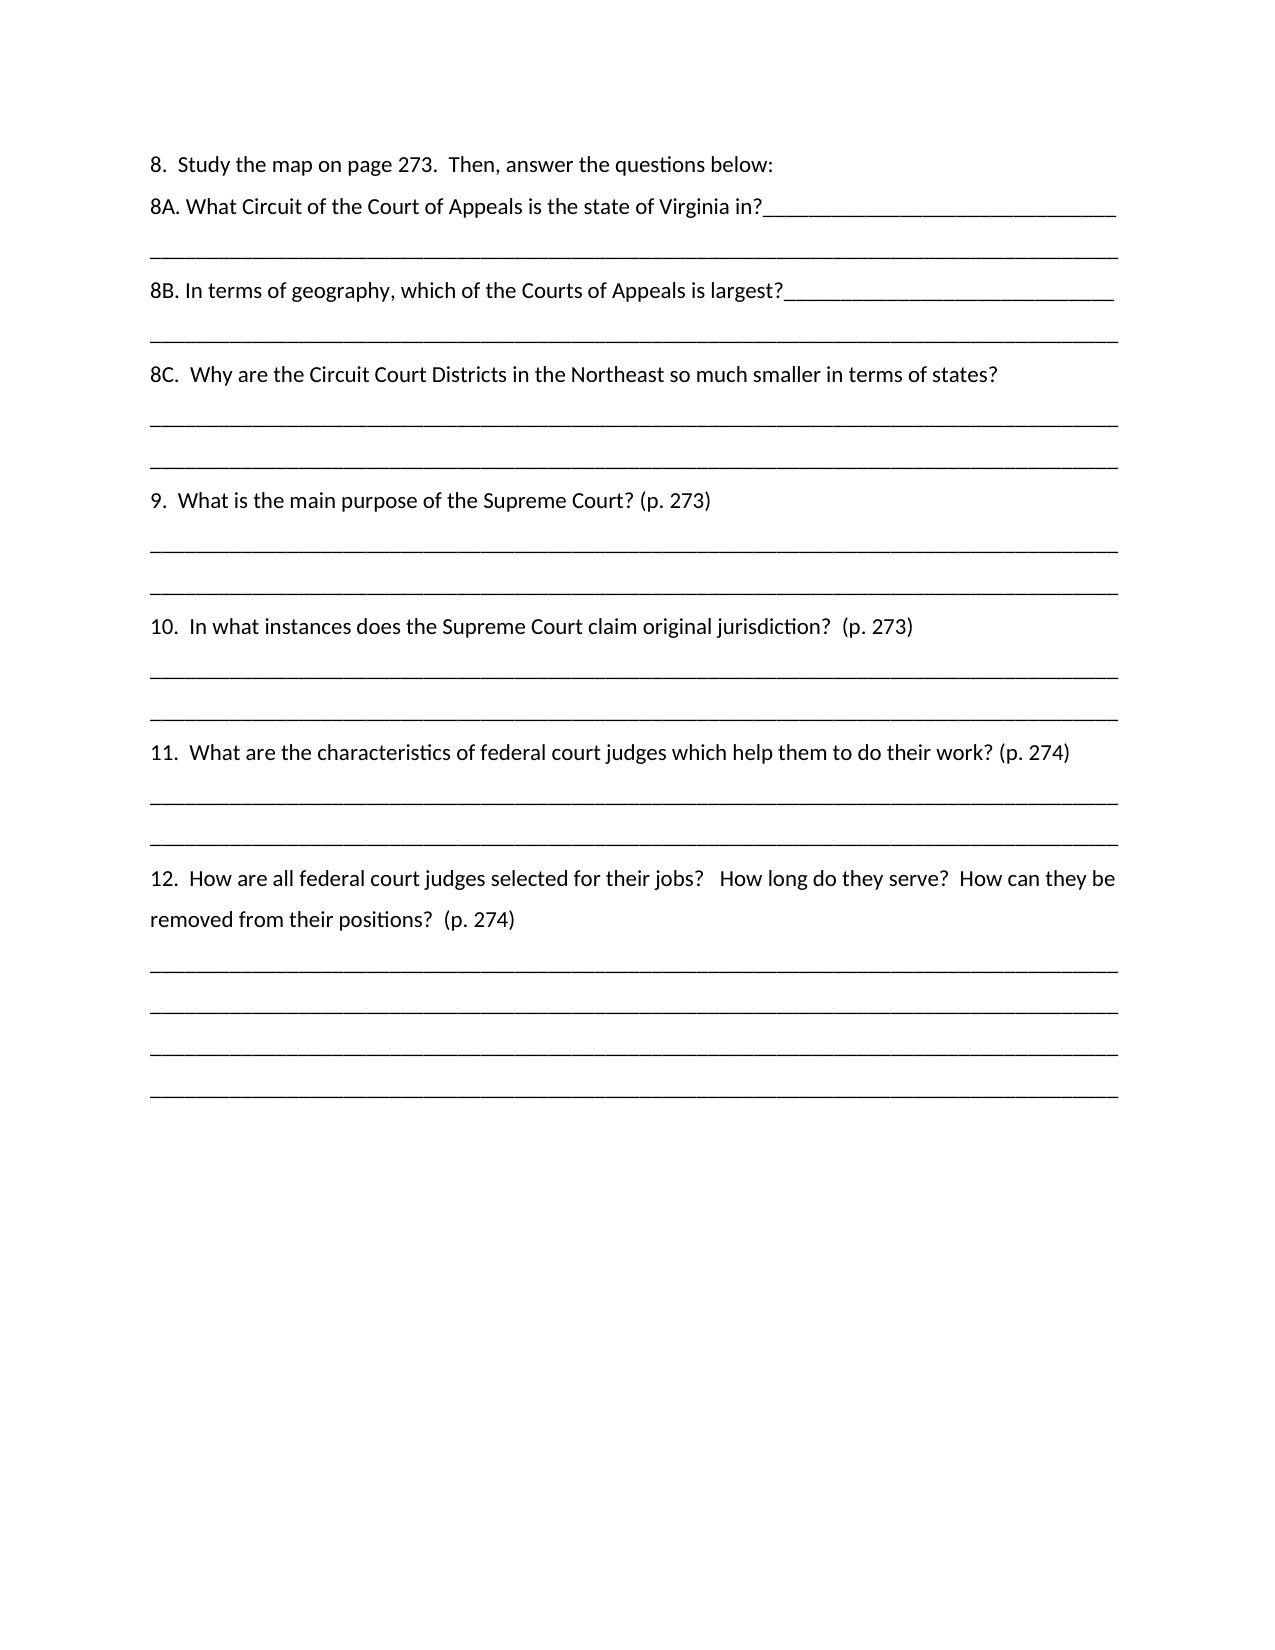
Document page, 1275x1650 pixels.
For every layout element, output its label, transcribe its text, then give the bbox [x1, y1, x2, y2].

text 8. Study the map on page 273. Then, answer the questions below: [150, 150, 1125, 178]
text 12. How are all federal court judges selected for their jobs? How long do they serve? How can they be removed from their positions? (p. 274) [150, 864, 1125, 934]
text 8B. In terms of geography, which of the Courts of Appeals is largest?_____________________________ [150, 276, 1125, 304]
text _____________________________________________________________________________________ [150, 318, 1125, 346]
text 8C. Why are the Circuit Court Districts in the Northeast so much smaller in terms of states? [150, 360, 1125, 388]
text _____________________________________________________________________________________ [150, 234, 1125, 262]
text 10. In what instances does the Supreme Court claim original jurisdiction? (p. 273) [150, 612, 1125, 640]
text 8A. What Circuit of the Court of Appeals is the state of Virginia in?_______________________________ [150, 192, 1125, 220]
text 11. What are the characteristics of federal court judges which help them to do their work? (p. 274) [150, 738, 1125, 766]
text 9. What is the main purpose of the Supreme Court? (p. 273) [150, 486, 1125, 514]
